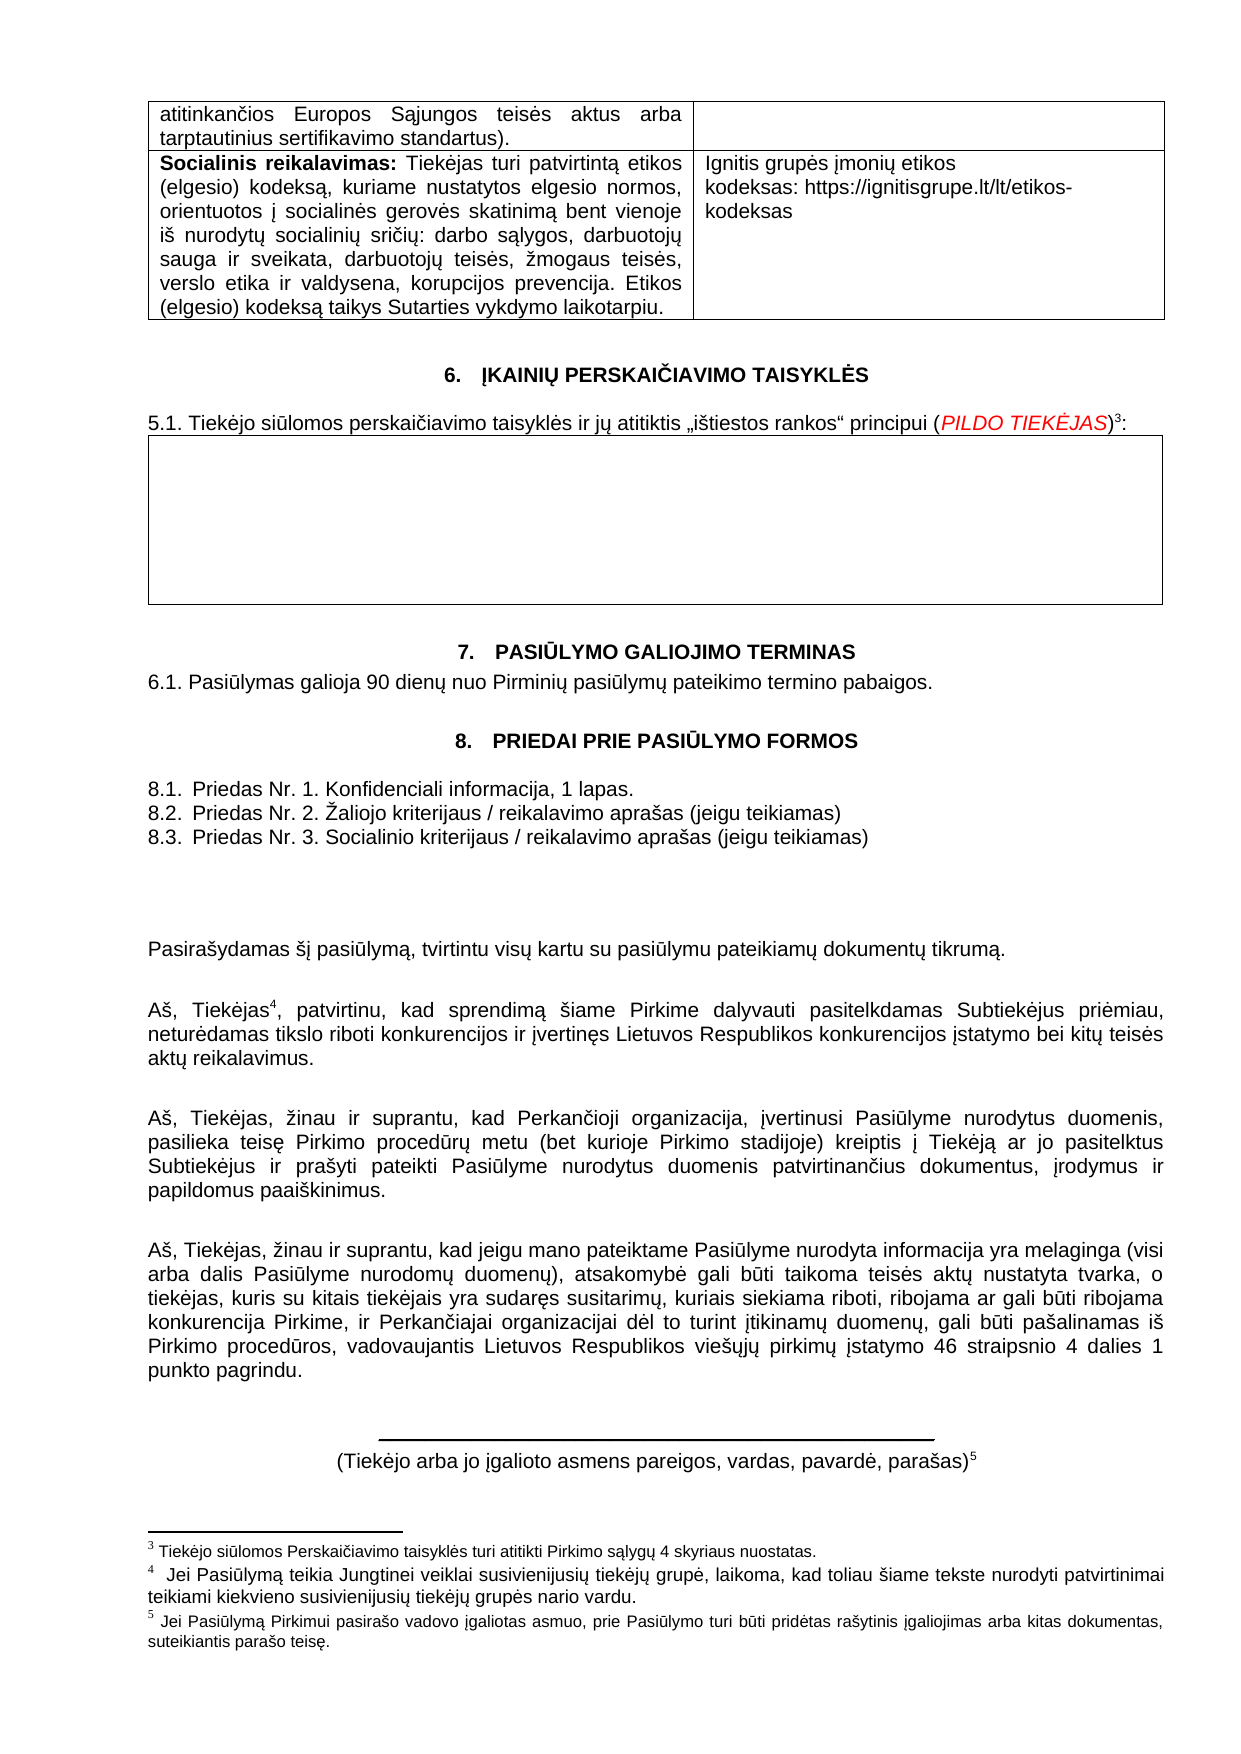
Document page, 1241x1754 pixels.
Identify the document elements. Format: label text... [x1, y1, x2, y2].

text (Tiekėjo arba jo įgalioto asmens pareigos, vardas, pavardė, parašas) [148, 1448, 1165, 1472]
text Aš, Tiekėjas, žinau ir suprantu, kad jeigu mano pateiktame Pasiūlyme nurodyta informacija yra melaginga (visi arba dalis Pasiūlyme nurodomų duomenų), atsakomybė gali būti taikoma teisės aktų nustatyta tvarka, o tiekėjas, kuris su kitais tiekėjais yra sudaręs susitarimų, kuriais siekiama riboti, ribojama ar gali būti ribojama konkurencija Pirkime, ir Perkančiajai organizacijai dėl to turint įtikinamų duomenų, gali būti pašalinamas iš Pirkimo procedūros, vadovaujantis Lietuvos Respublikos viešųjų pirkimų įstatymo 46 straipsnio 4 dalies 1 punkto pagrindu. [148, 1238, 1165, 1382]
list Priedas Nr. 1. Konfidenciali informacija, 1 lapas. [148, 777, 1165, 801]
list 6.1. Pasiūlymas galioja 90 dienų nuo Pirminių pasiūlymų pateikimo termino pabaigos. [148, 670, 1165, 694]
table_cell Socialinis reikalavimas: Tiekėjas turi patvirtintą etikos (elgesio) kodeksą, kuriame nustatytos elgesio normos, orientuotos į socialinės gerovės skatinimą bent vienoje iš nurodytų socialinių sričių: darbo sąlygos, darbuotojų sauga ir sveikata, darbuotojų teisės, žmogaus teisės, verslo etika ir valdysena, korupcijos prevencija. Etikos (elgesio) kodeksą taikys Sutarties vykdymo laikotarpiu. [149, 151, 406, 319]
table_header [149, 436, 1162, 604]
table_cell Ignitis grupės įmonių etikos kodeksas: https://ignitisgrupe.lt/lt/etikos-kodeksas [694, 151, 1164, 319]
text Aš, Tiekėjas, žinau ir suprantu, kad Perkančioji organizacija, įvertinusi Pasiūlyme nurodytus duomenis, pasilieka teisę Pirkimo procedūrų metu (bet kurioje Pirkimo stadijoje) kreiptis į Tiekėją ar jo pasitelktus Subtiekėjus ir prašyti pateikti Pasiūlyme nurodytus duomenis patvirtinančius dokumentus, įrodymus ir papildomus paaiškinimus. [148, 1106, 1165, 1202]
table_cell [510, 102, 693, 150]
list PRIEDAI PRIE PASIŪLYMO FORMOS [148, 729, 1165, 753]
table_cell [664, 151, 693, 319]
list Priedas Nr. 2. Žaliojo kriterijaus / reikalavimo aprašas (jeigu teikiamas) [148, 801, 1165, 825]
text ________________________________________________ [148, 1418, 1165, 1442]
text Pasirašydamas šį pasiūlymą, tvirtintu visų kartu su pasiūlymu pateikiamų dokumentų tikrumą. [148, 937, 1165, 961]
text 5.1. Tiekėjo siūlomos perskaičiavimo taisyklės ir jų atitiktis „ištiestos rankos“ principui (PILDO TIEKĖJAS): [148, 411, 1165, 435]
list Priedas Nr. 3. Socialinio kriterijaus / reikalavimo aprašas (jeigu teikiamas) [148, 825, 1165, 849]
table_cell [694, 102, 1164, 150]
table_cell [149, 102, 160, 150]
list ĮKAINIŲ PERSKAIČIAVIMO TAISYKLĖS [148, 363, 1165, 387]
text Aš, Tiekėjas, patvirtinu, kad sprendimą šiame Pirkime dalyvauti pasitelkdamas Subtiekėjus priėmiau, neturėdamas tikslo riboti konkurencijos ir įvertinęs Lietuvos Respublikos konkurencijos įstatymo bei kitų teisės aktų reikalavimus. [148, 997, 1165, 1069]
subtitle PASIŪLYMO GALIOJIMO TERMINAS [148, 640, 1165, 664]
